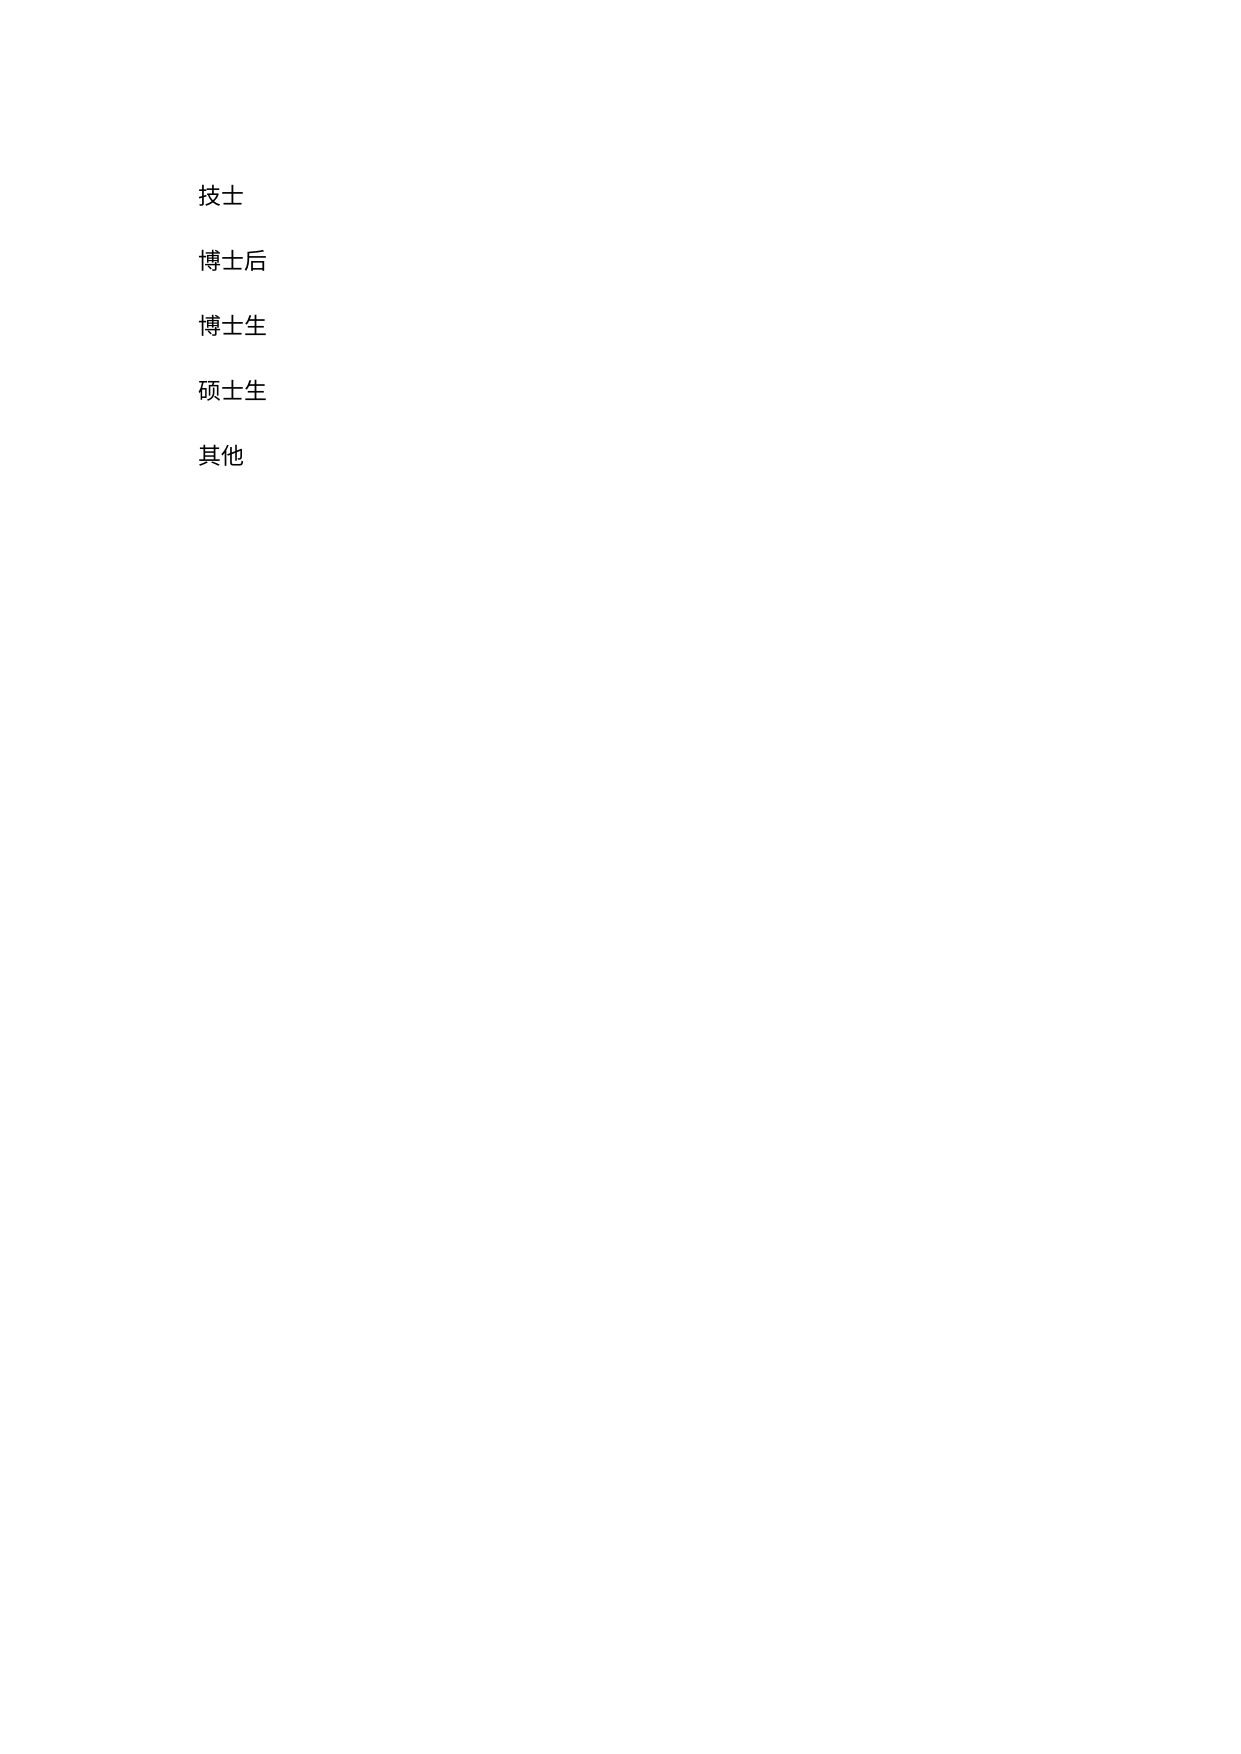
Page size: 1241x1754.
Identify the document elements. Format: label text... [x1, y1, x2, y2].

table_cell 硕士生 [188, 357, 624, 422]
table_cell 其他 [188, 422, 624, 487]
table_cell 技士 [188, 162, 624, 227]
table_cell 博士后 [188, 227, 624, 292]
table_cell 博士生 [188, 292, 624, 357]
